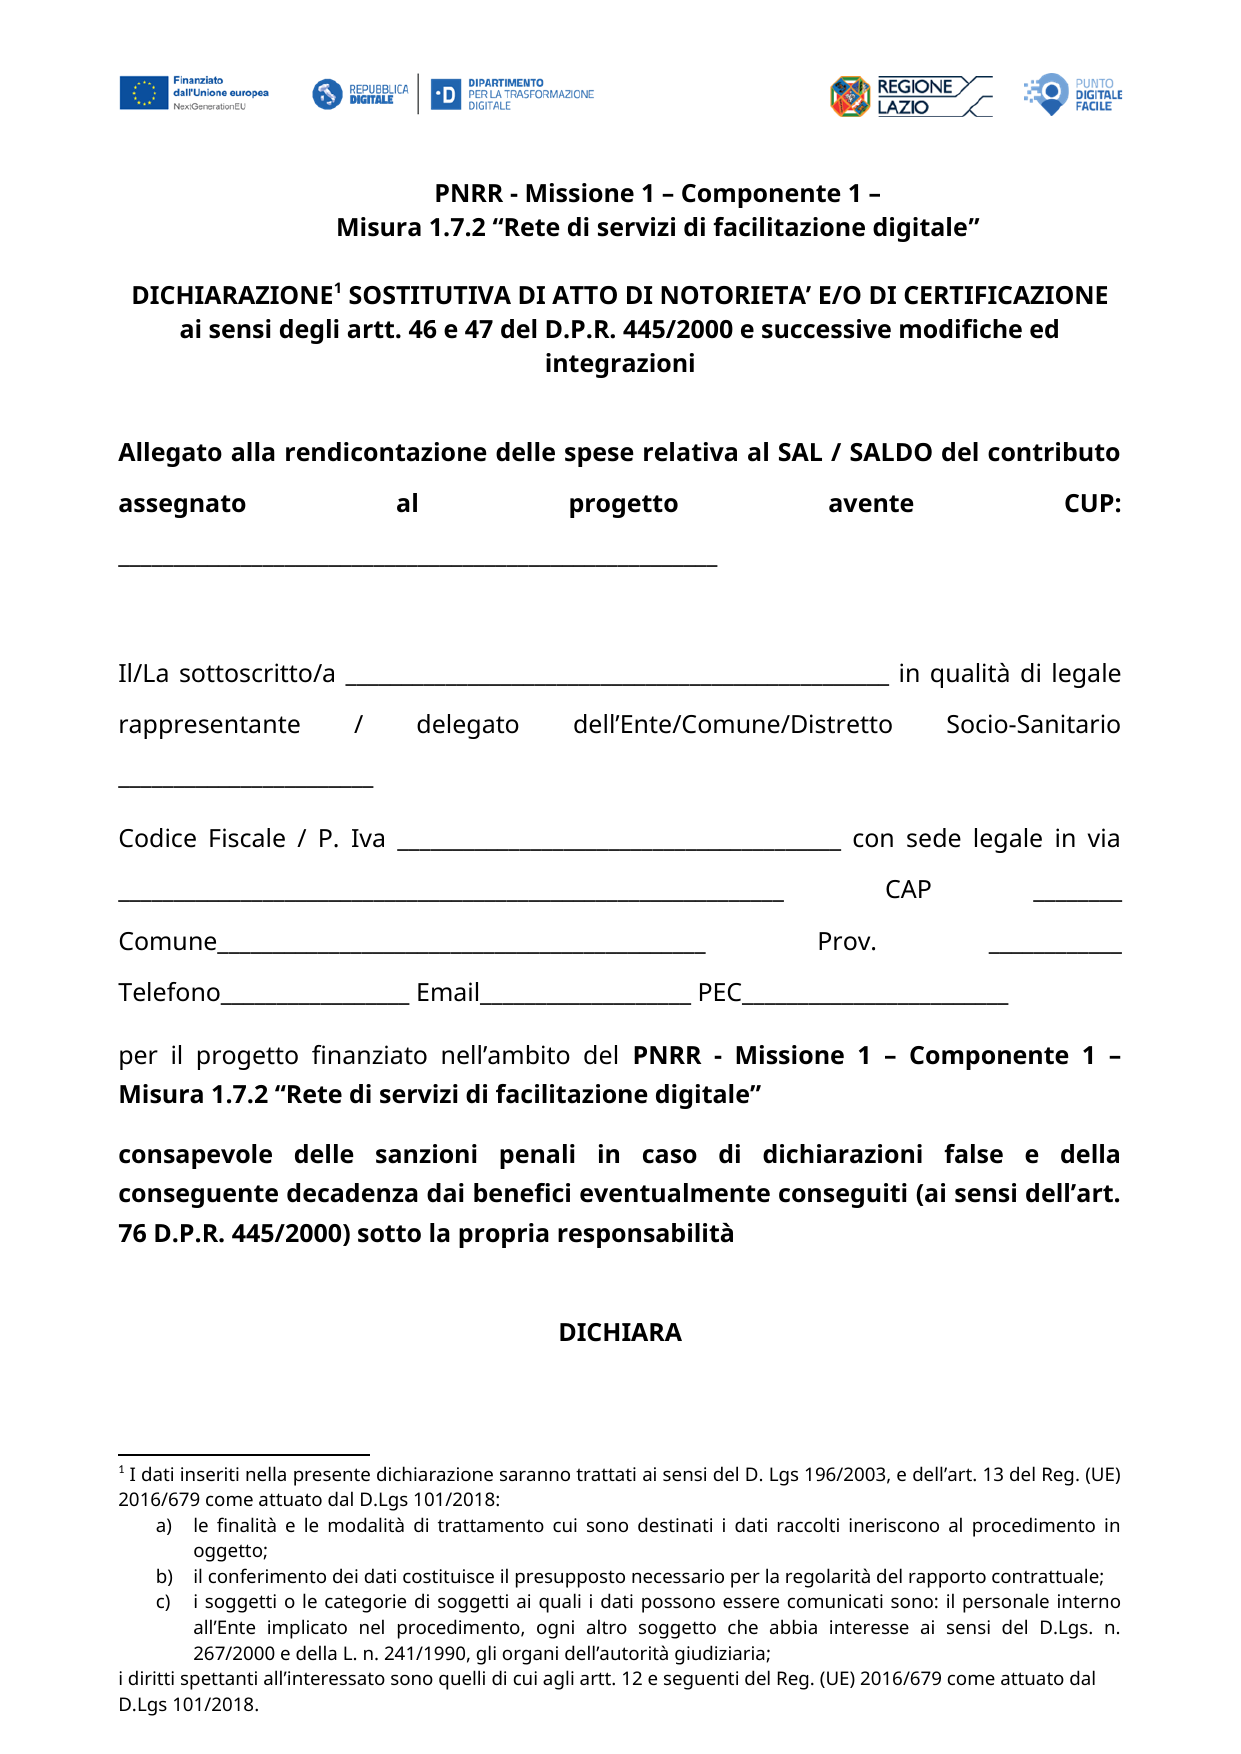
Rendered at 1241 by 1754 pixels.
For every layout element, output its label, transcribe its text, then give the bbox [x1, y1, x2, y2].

title ai sensi degli artt. 46 e 47 del D.P.R. 445/2000 e successive modifiche ed integrazioni [118, 312, 1122, 380]
text per il progetto finanziato nell’ambito del PNRR - Missione 1 – Componente 1 – Misura 1.7.2 “Rete di servizi di facilitazione digitale” [118, 1038, 1122, 1111]
text Allegato alla rendicontazione delle spese relativa al SAL / SALDO del contributo assegnato al progetto avente CUP: ______________________________________________________ [118, 435, 1122, 571]
text DICHIARA [118, 1314, 1122, 1348]
text consapevole delle sanzioni penali in caso di dichiarazioni false e della conseguente decadenza dai benefici eventualmente conseguiti (ai sensi dell’art. 76 D.P.R. 445/2000) sotto la propria responsabilità [118, 1137, 1122, 1249]
text Codice Fiscale / P. Iva ________________________________________ con sede legale in via ____________________________________________________________ CAP ________ Comune____________________________________________ Prov. ____________ Telefono_________________ Email___________________ PEC________________________ [118, 821, 1122, 1008]
title DICHIARAZIONE SOSTITUTIVA DI ATTO DI NOTORIETA’ E/O DI CERTIFICAZIONE [118, 278, 1122, 312]
text Misura 1.7.2 “Rete di servizi di facilitazione digitale” [193, 210, 1122, 244]
picture [118, 73, 1123, 117]
text PNRR - Missione 1 – Componente 1 – [193, 176, 1122, 210]
text Il/La sottoscritto/a _________________________________________________ in qualità di legale rappresentante / delegato dell’Ente/Comune/Distretto Socio-Sanitario _______________________ [118, 655, 1122, 792]
